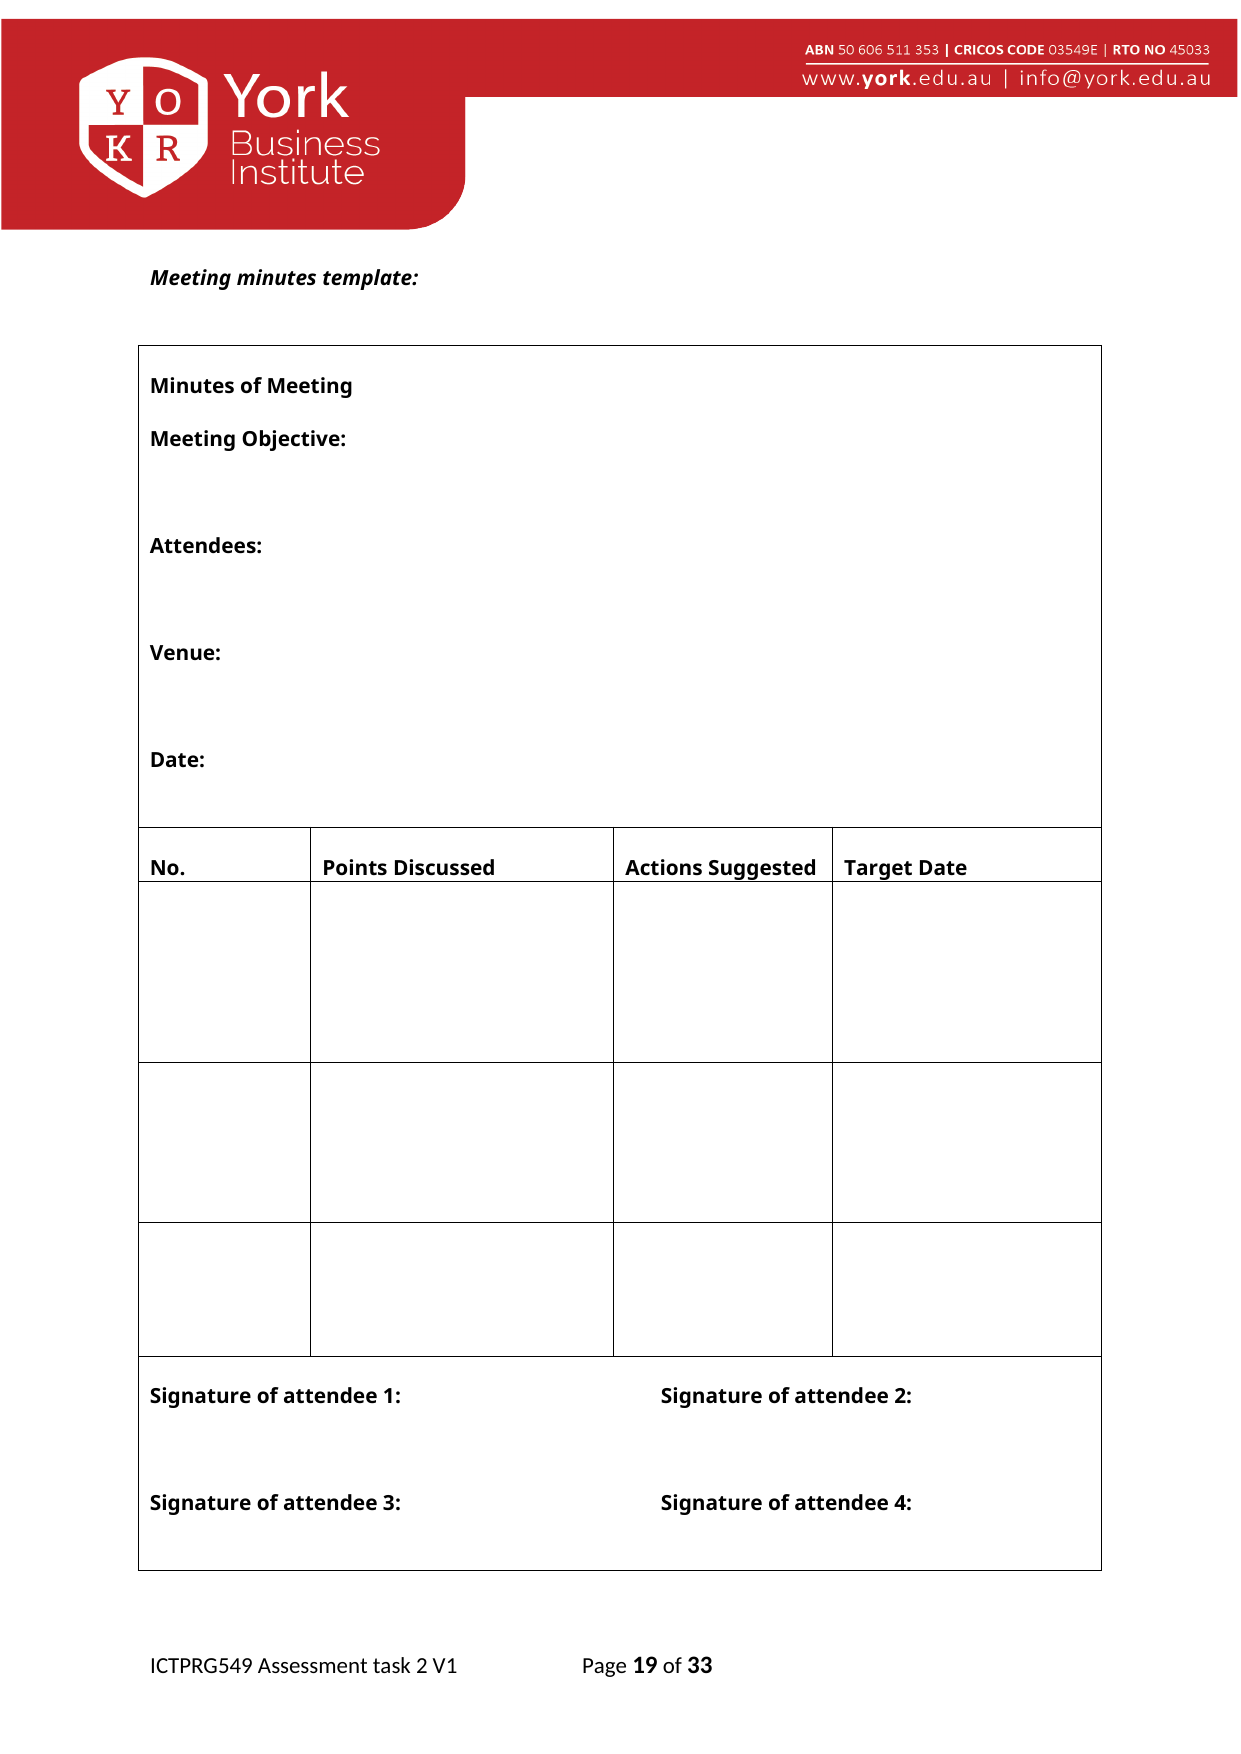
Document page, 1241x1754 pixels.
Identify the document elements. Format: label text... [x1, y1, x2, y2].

table_cell [833, 882, 1101, 1062]
table_cell No. [139, 828, 310, 881]
table_cell [311, 1223, 613, 1356]
table_cell [311, 1063, 613, 1222]
table_cell [833, 1063, 1101, 1222]
table_cell [311, 882, 613, 1062]
picture [0, 18, 1236, 235]
table_header Minutes of Meeting Meeting Objective: Attendees: Venue: Date: [139, 346, 1101, 827]
table_cell [139, 882, 310, 1062]
table_cell [614, 882, 832, 1062]
table_cell [139, 1223, 310, 1356]
table_cell [139, 1063, 310, 1222]
table_cell Actions Suggested [614, 828, 832, 881]
table_cell Target Date [833, 828, 1101, 881]
table_cell [833, 1223, 1101, 1356]
table_cell Signature of attendee 1: Signature of attendee 2: Signature of attendee 3: Signature of attendee 4: [139, 1357, 1101, 1570]
table_cell [614, 1223, 832, 1356]
table_cell Points Discussed [311, 828, 613, 881]
table_cell [614, 1063, 832, 1222]
text Meeting minutes template: [150, 263, 1090, 291]
